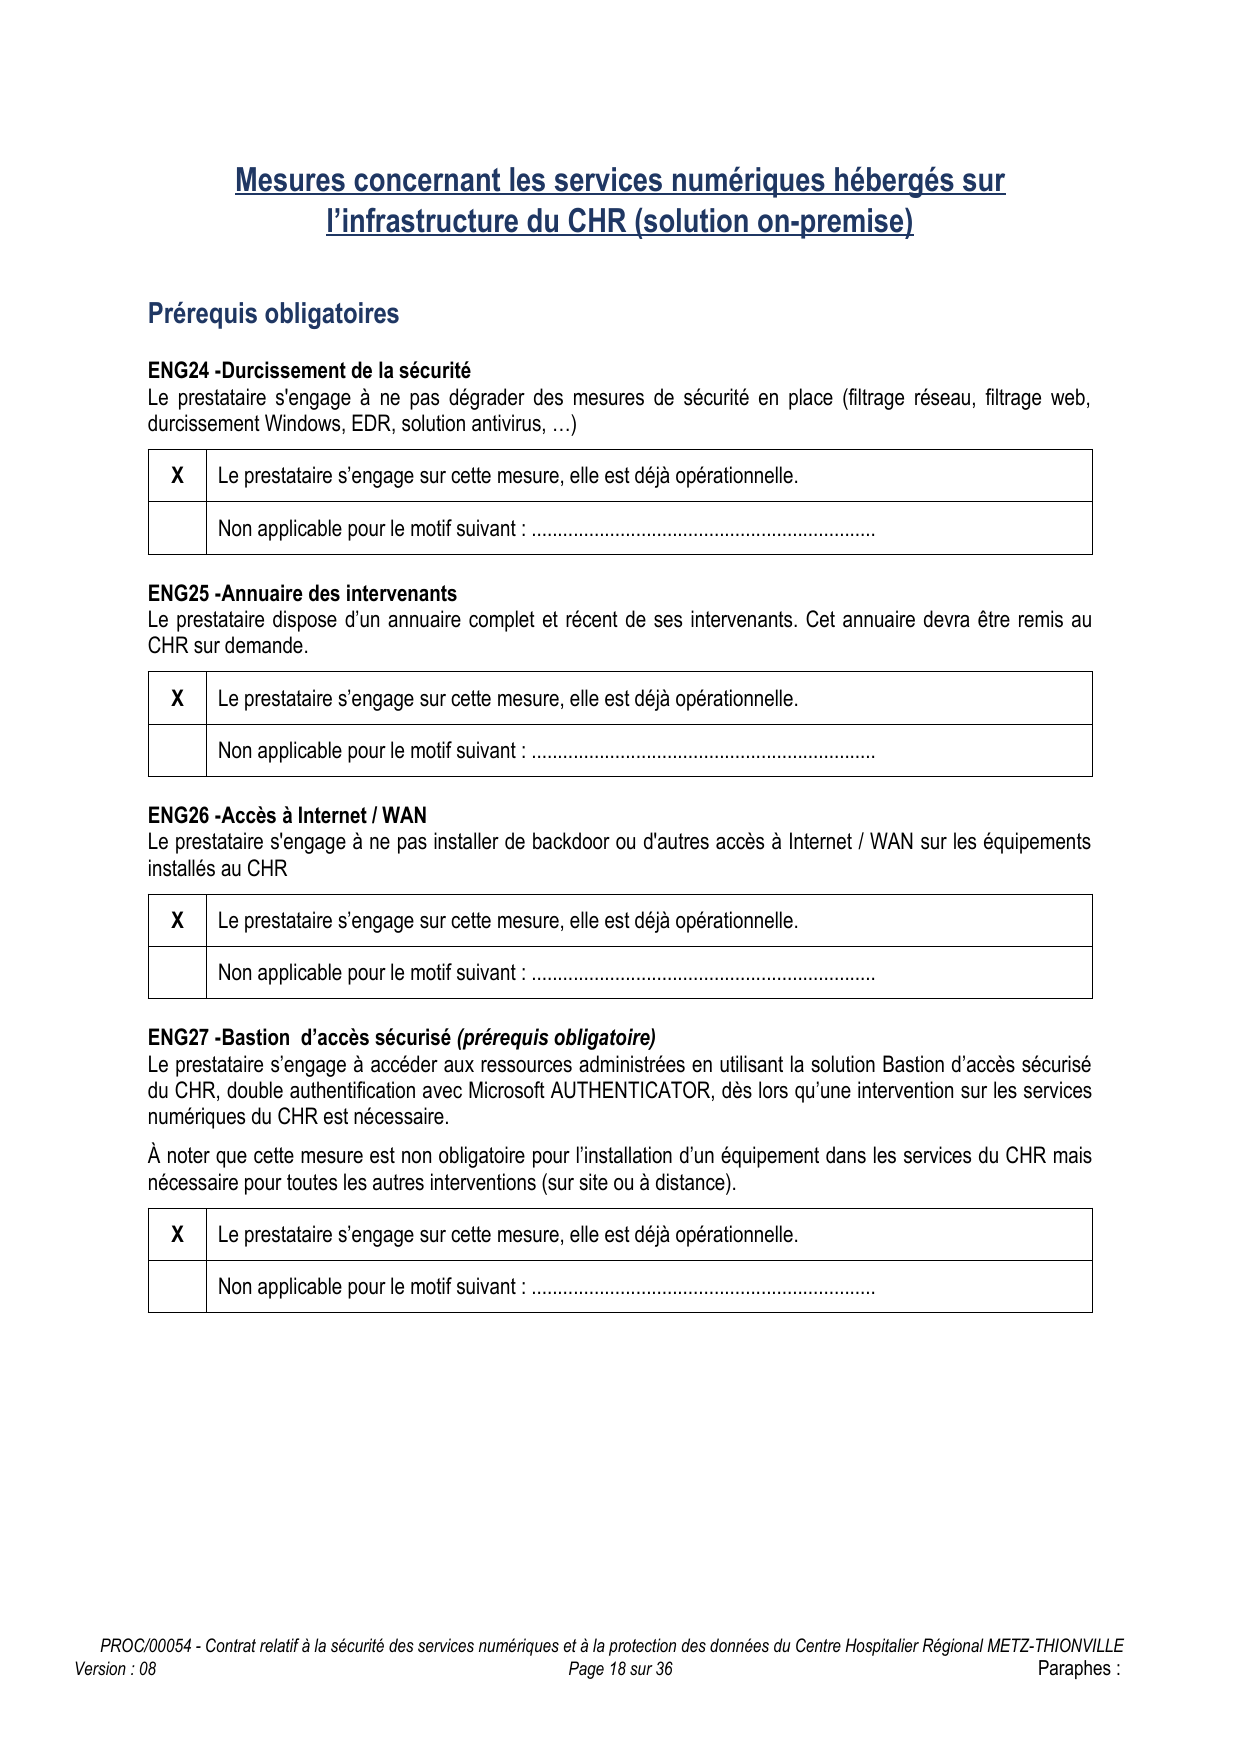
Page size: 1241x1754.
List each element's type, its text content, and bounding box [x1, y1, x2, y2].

table_cell Non applicable pour le motif suivant : .................................................................. [207, 725, 1092, 776]
table_cell [149, 947, 206, 998]
table_cell Non applicable pour le motif suivant : .................................................................. [207, 947, 1092, 998]
table_header Le prestataire s’engage sur cette mesure, elle est déjà opérationnelle. [207, 1209, 1092, 1260]
table_cell [149, 502, 206, 553]
subtitle Durcissement de la sécurité [148, 357, 1093, 383]
table_header X [149, 1209, 206, 1260]
table_header Le prestataire s’engage sur cette mesure, elle est déjà opérationnelle. [207, 895, 1092, 946]
text Le prestataire s'engage à ne pas dégrader des mesures de sécurité en place (filtrage réseau, filtrage web, durcissement Windows, EDR, solution antivirus, …) [148, 383, 1093, 436]
text Le prestataire dispose d’un annuaire complet et récent de ses intervenants. Cet annuaire devra être remis au CHR sur demande. [148, 606, 1093, 658]
table_header Le prestataire s’engage sur cette mesure, elle est déjà opérationnelle. [207, 672, 1092, 723]
table_cell Non applicable pour le motif suivant : .................................................................. [207, 502, 1092, 553]
table_cell [149, 1261, 206, 1312]
subtitle Accès à Internet / WAN [148, 802, 1093, 828]
text Le prestataire s’engage à accéder aux ressources administrées en utilisant la solution Bastion d’accès sécurisé du CHR, double authentification avec Microsoft AUTHENTICATOR, dès lors qu’une intervention sur les services numériques du CHR est nécessaire. [148, 1051, 1093, 1130]
subtitle Annuaire des intervenants [148, 579, 1093, 606]
text À noter que cette mesure est non obligatoire pour l’installation d’un équipement dans les services du CHR mais nécessaire pour toutes les autres interventions (sur site ou à distance). [148, 1142, 1093, 1195]
subtitle Bastion d’accès sécurisé (prérequis obligatoire) [148, 1024, 1093, 1051]
table_header Le prestataire s’engage sur cette mesure, elle est déjà opérationnelle. [207, 450, 1092, 501]
text Le prestataire s'engage à ne pas installer de backdoor ou d'autres accès à Internet / WAN sur les équipements installés au CHR [148, 828, 1093, 881]
table_cell Non applicable pour le motif suivant : .................................................................. [207, 1261, 1092, 1312]
table_header X [149, 895, 206, 946]
subtitle Prérequis obligatoires [148, 296, 1093, 329]
subtitle Mesures concernant les services numériques hébergés sur l’infrastructure du CHR (solution on-premise) [148, 160, 1093, 239]
table_header X [149, 672, 206, 723]
table_cell [149, 725, 206, 776]
table_header X [149, 450, 206, 501]
